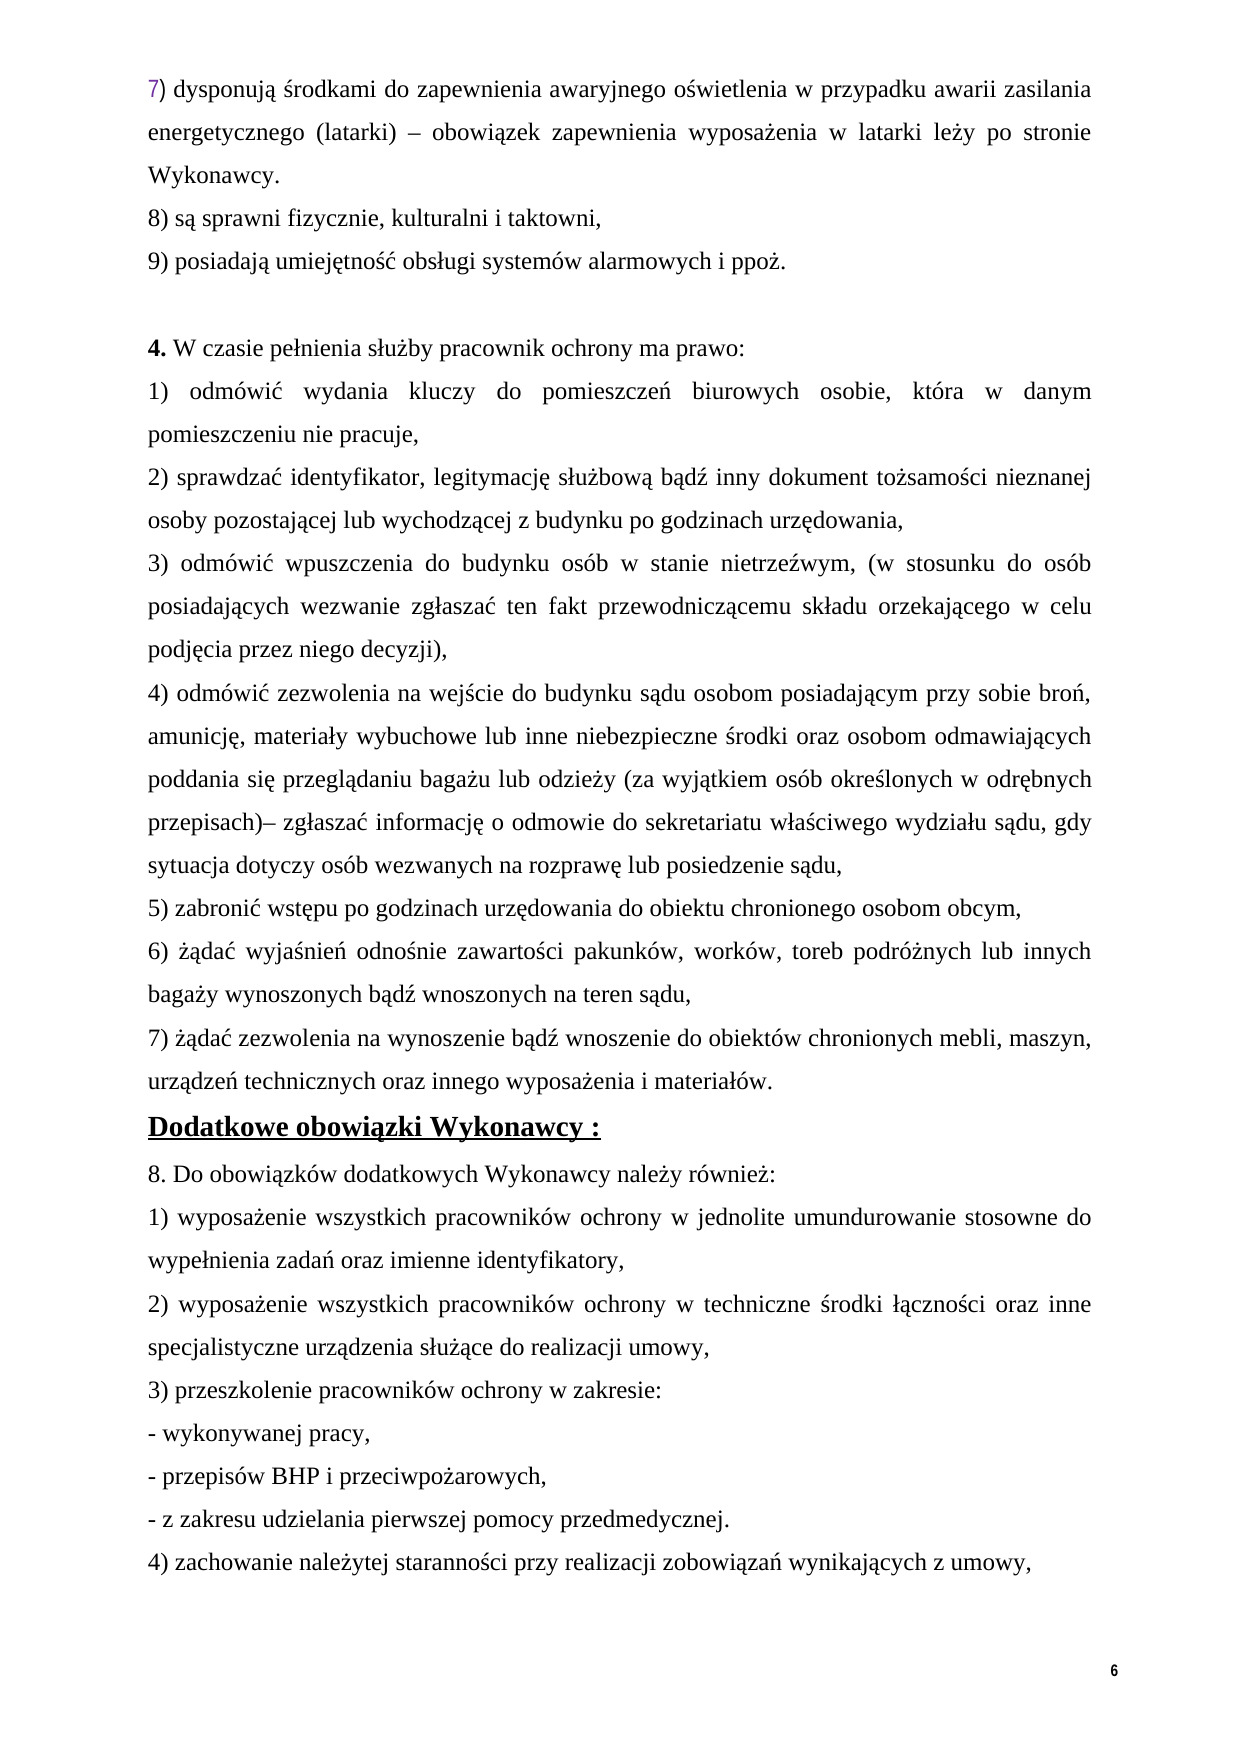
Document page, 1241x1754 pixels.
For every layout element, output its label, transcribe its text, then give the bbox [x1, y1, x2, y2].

text 7) żądać zezwolenia na wynoszenie bądź wnoszenie do obiektów chronionych mebli, maszyn, urządzeń technicznych oraz innego wyposażenia i materiałów. [148, 1023, 1093, 1094]
text 4. W czasie pełnienia służby pracownik ochrony ma prawo: [148, 333, 1093, 361]
text 2) sprawdzać identyfikator, legitymację służbową bądź inny dokument tożsamości nieznanej osoby pozostającej lub wychodzącej z budynku po godzinach urzędowania, [148, 462, 1093, 534]
text 2) wyposażenie wszystkich pracowników ochrony w techniczne środki łączności oraz inne specjalistyczne urządzenia służące do realizacji umowy, [148, 1289, 1093, 1361]
text 5) zabronić wstępu po godzinach urzędowania do obiektu chronionego osobom obcym, [148, 893, 1093, 922]
text 3) odmówić wpuszczenia do budynku osób w stanie nietrzeźwym, (w stosunku do osób posiadających wezwanie zgłaszać ten fakt przewodniczącemu składu orzekającego w celu podjęcia przez niego decyzji), [148, 548, 1093, 663]
text 4) odmówić zezwolenia na wejście do budynku sądu osobom posiadającym przy sobie broń, amunicję, materiały wybuchowe lub inne niebezpieczne środki oraz osobom odmawiających poddania się przeglądaniu bagażu lub odzieży (za wyjątkiem osób określonych w odrębnych przepisach)– zgłaszać informację o odmowie do sekretariatu właściwego wydziału sądu, gdy sytuacja dotyczy osób wezwanych na rozprawę lub posiedzenie sądu, [148, 678, 1093, 879]
text 4) zachowanie należytej staranności przy realizacji zobowiązań wynikających z umowy, [148, 1547, 1093, 1576]
text - przepisów BHP i przeciwpożarowych, [148, 1461, 1093, 1490]
text 6) żądać wyjaśnień odnośnie zawartości pakunków, worków, toreb podróżnych lub innych bagaży wynoszonych bądź wnoszonych na teren sądu, [148, 936, 1093, 1008]
text 1) wyposażenie wszystkich pracowników ochrony w jednolite umundurowanie stosowne do wypełnienia zadań oraz imienne identyfikatory, [148, 1202, 1093, 1274]
text 1) odmówić wydania kluczy do pomieszczeń biurowych osobie, która w danym pomieszczeniu nie pracuje, [148, 376, 1093, 448]
text 8. Do obowiązków dodatkowych Wykonawcy należy również: [148, 1159, 1093, 1188]
text 9) posiadają umiejętność obsługi systemów alarmowych i ppoż. [148, 246, 1093, 275]
text 8) są sprawni fizycznie, kulturalni i taktowni, [148, 203, 1093, 232]
text 3) przeszkolenie pracowników ochrony w zakresie: [148, 1375, 1093, 1404]
text Dodatkowe obowiązki Wykonawcy : [148, 1109, 1093, 1142]
text 7) dysponują środkami do zapewnienia awaryjnego oświetlenia w przypadku awarii zasilania energetycznego (latarki) – obowiązek zapewnienia wyposażenia w latarki leży po stronie Wykonawcy. [148, 74, 1093, 189]
text - z zakresu udzielania pierwszej pomocy przedmedycznej. [148, 1504, 1093, 1533]
text - wykonywanej pracy, [148, 1418, 1093, 1447]
